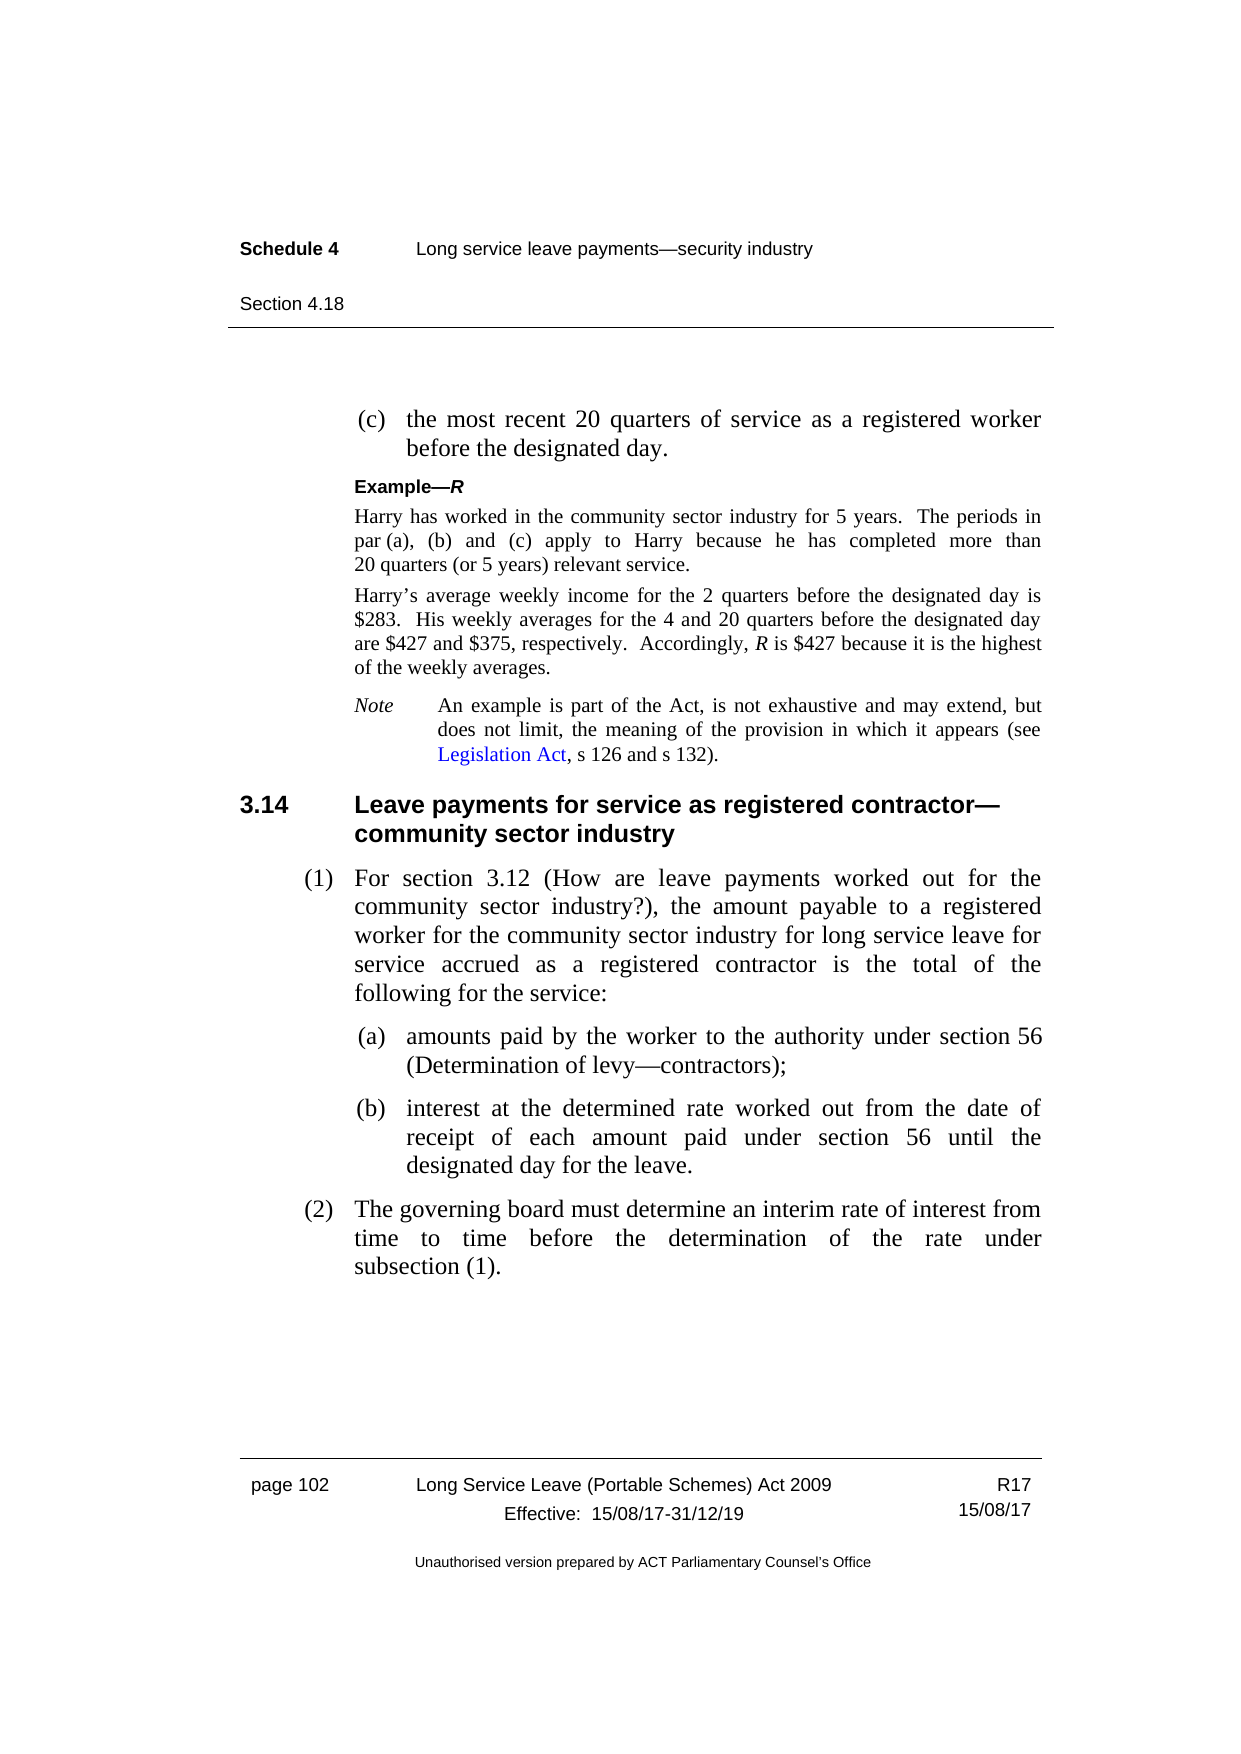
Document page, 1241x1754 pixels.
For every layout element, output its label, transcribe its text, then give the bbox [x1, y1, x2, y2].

text (1) For section 3.12 (How are leave payments worked out for the community sector industry?), the amount payable to a registered worker for the community sector industry for long service leave for service accrued as a registered contractor is the total of the following for the service: [239, 863, 1042, 1006]
text Note An example is part of the Act, is not exhaustive and may extend, but does not limit, the meaning of the provision in which it appears (see Legislation Act, s 126 and s 132). [354, 693, 1042, 766]
text Example—R [354, 476, 1042, 498]
text (2) The governing board must determine an interim rate of interest from time to time before the determination of the rate under subsection (1). [239, 1194, 1042, 1280]
text Harry has worked in the community sector industry for 5 years. The periods in par (a), (b) and (c) apply to Harry because he has completed more than 20 quarters (or 5 years) relevant service. [354, 504, 1042, 576]
text (a) amounts paid by the worker to the authority under section 56 (Determination of levy—contractors); [239, 1021, 1042, 1078]
text (b) interest at the determined rate worked out from the date of receipt of each amount paid under section 56 until the designated day for the leave. [239, 1093, 1042, 1179]
text (c) the most recent 20 quarters of service as a registered worker before the designated day. [239, 404, 1042, 462]
text Harry’s average weekly income for the 2 quarters before the designated day is $283. His weekly averages for the 4 and 20 quarters before the designated day are $427 and $375, respectively. Accordingly, R is $427 because it is the highest of the weekly averages. [354, 582, 1042, 679]
text 3.14 Leave payments for service as registered contractor—community sector industry [239, 791, 1042, 848]
